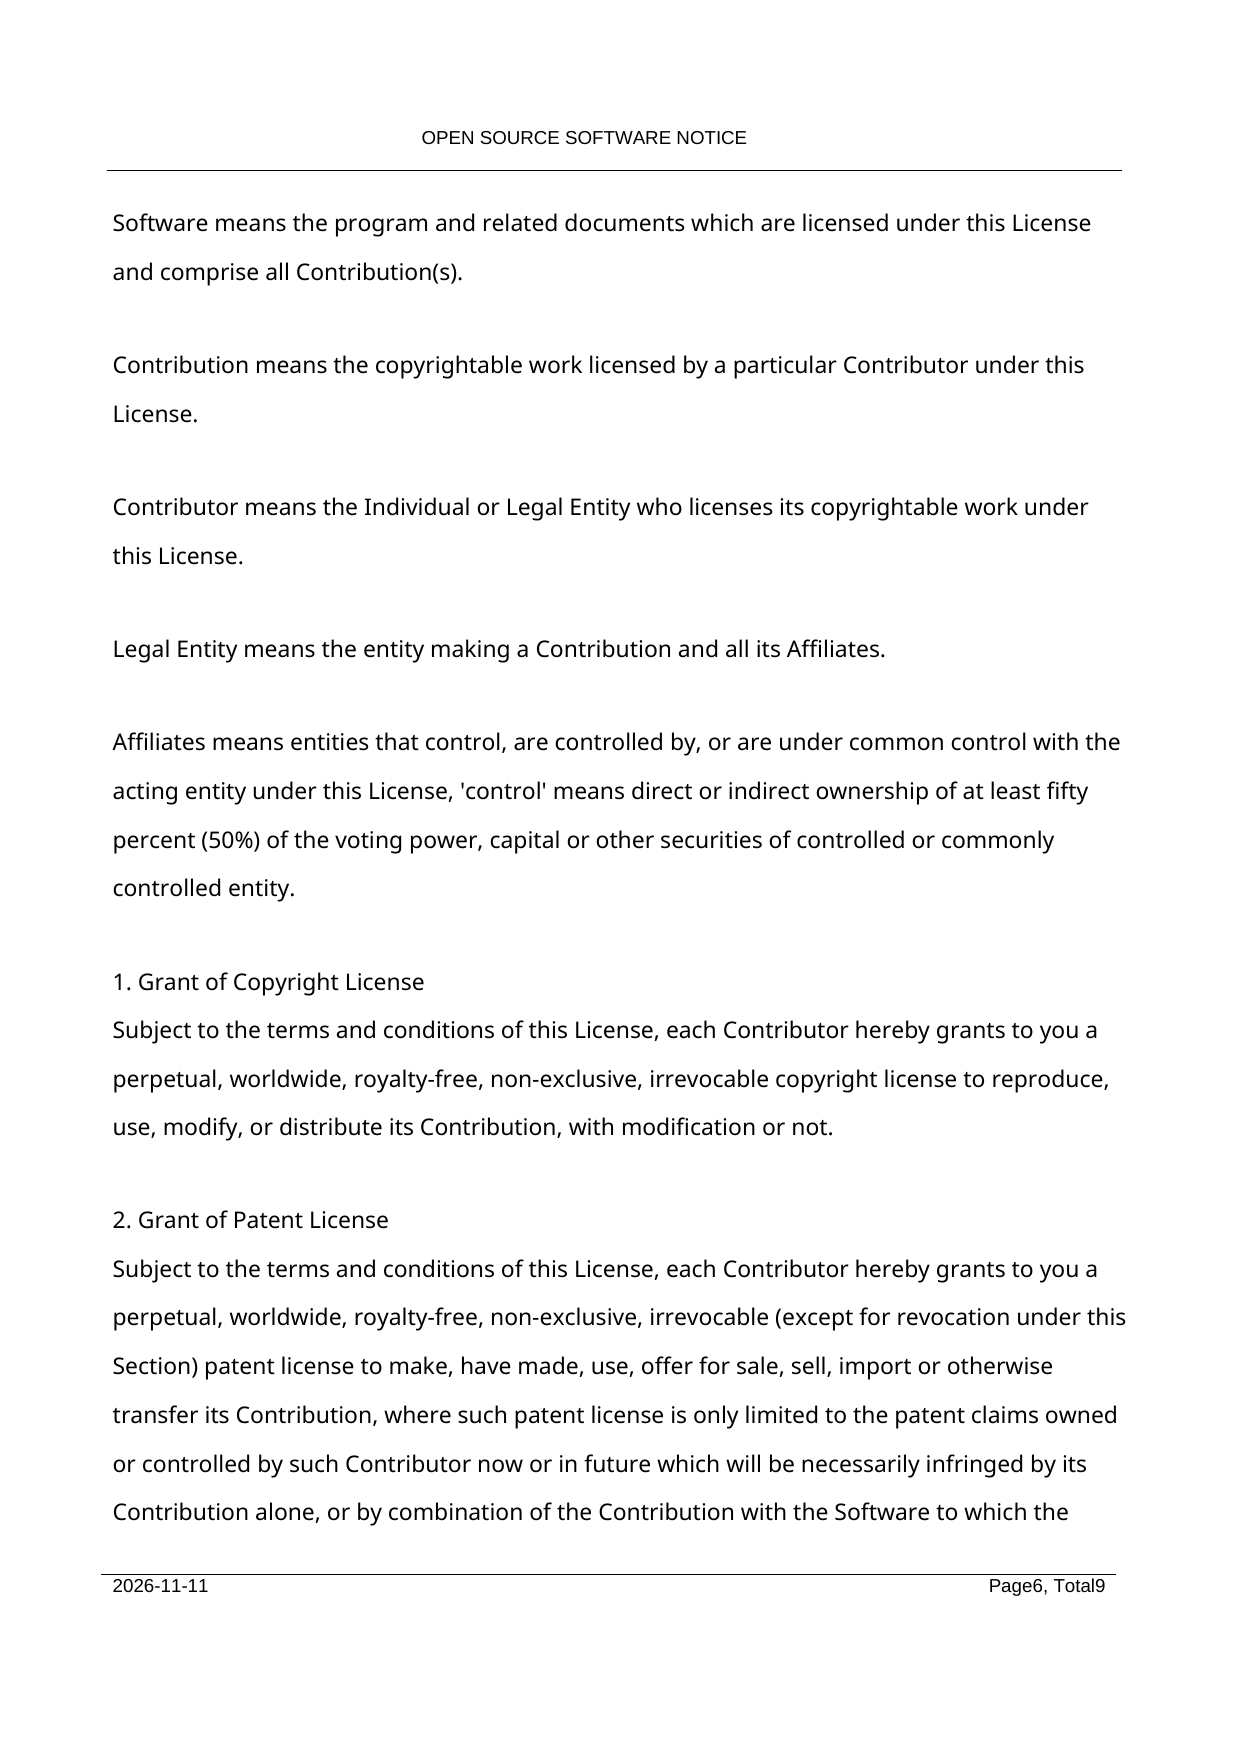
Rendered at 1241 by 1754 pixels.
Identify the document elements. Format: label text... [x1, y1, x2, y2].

text Contributor means the Individual or Legal Entity who licenses its copyrightable work under this License. [112, 490, 1128, 572]
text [112, 1252, 1128, 1528]
text Affiliates means entities that control, are controlled by, or are under common control with the acting entity under this License, 'control' means direct or indirect ownership of at least fifty percent (50%) of the voting power, capital or other securities of controlled or commonly controlled entity. [112, 726, 1128, 904]
text Subject to the terms and conditions of this License, each Contributor hereby grants to you a perpetual, worldwide, royalty-free, non-exclusive, irrevocable copyright license to reproduce, use, modify, or distribute its Contribution, with modification or not. [112, 1013, 1128, 1143]
text 2. Grant of Patent License [112, 1204, 1128, 1236]
text Software means the program and related documents which are licensed under this License and comprise all Contribution(s). [112, 206, 1128, 288]
text 1. Grant of Copyright License [112, 965, 1128, 997]
text Contribution means the copyrightable work licensed by a particular Contributor under this License. [112, 348, 1128, 429]
text Legal Entity means the entity making a Contribution and all its Affiliates. [112, 632, 1128, 665]
